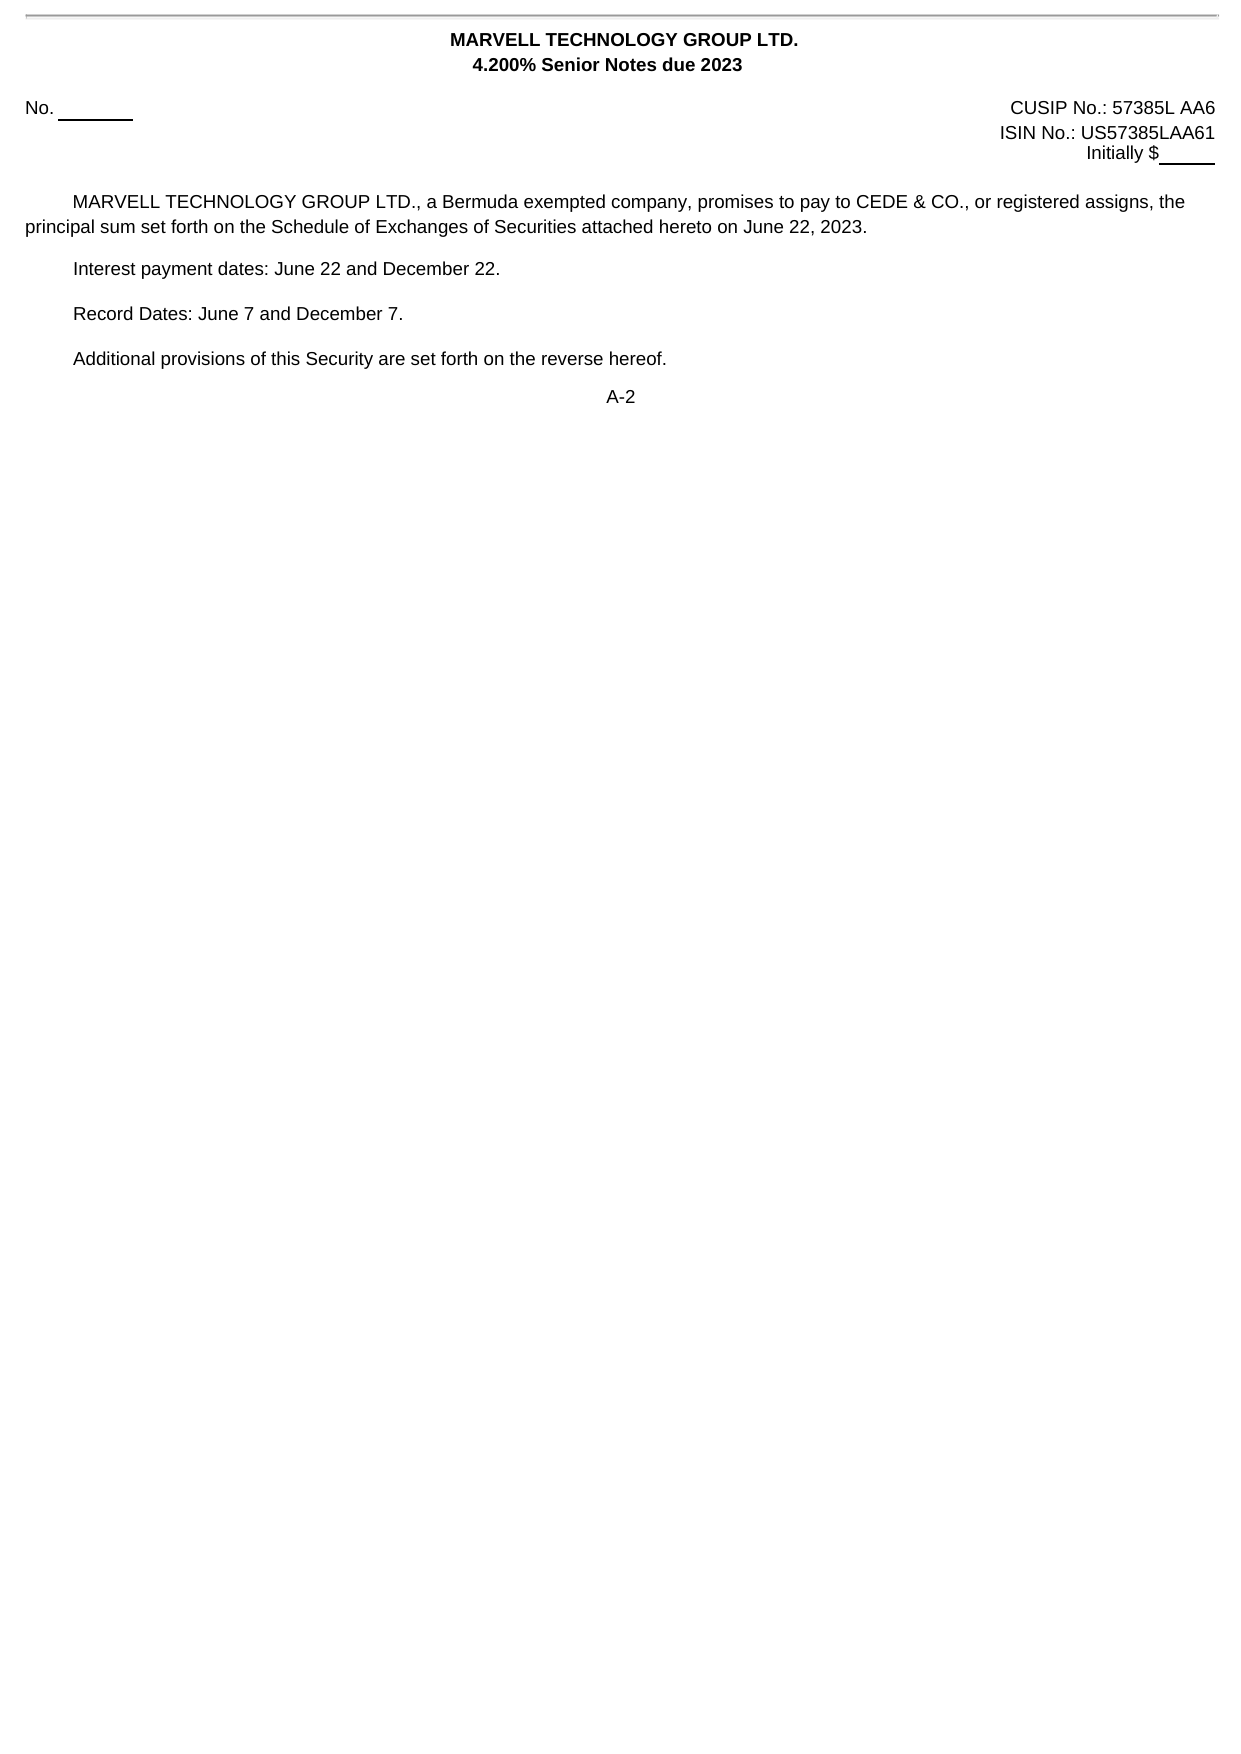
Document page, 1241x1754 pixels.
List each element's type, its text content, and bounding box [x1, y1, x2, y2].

text MARVELL TECHNOLOGY GROUP LTD., a Bermuda exempted company, promises to pay to CEDE & CO., or registered assigns, the principal sum set forth on the Schedule of Exchanges of Securities attached hereto on June 22, 2023. [25, 191, 1207, 237]
text A-2 [606, 386, 1215, 407]
text Record Dates: June 7 and December 7. [73, 303, 1215, 324]
text Interest payment dates: June 22 and December 22. [73, 258, 1215, 279]
text Additional provisions of this Security are set forth on the reverse hereof. [73, 348, 1215, 369]
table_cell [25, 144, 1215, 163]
picture [23, 14, 1220, 21]
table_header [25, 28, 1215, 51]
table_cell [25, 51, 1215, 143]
